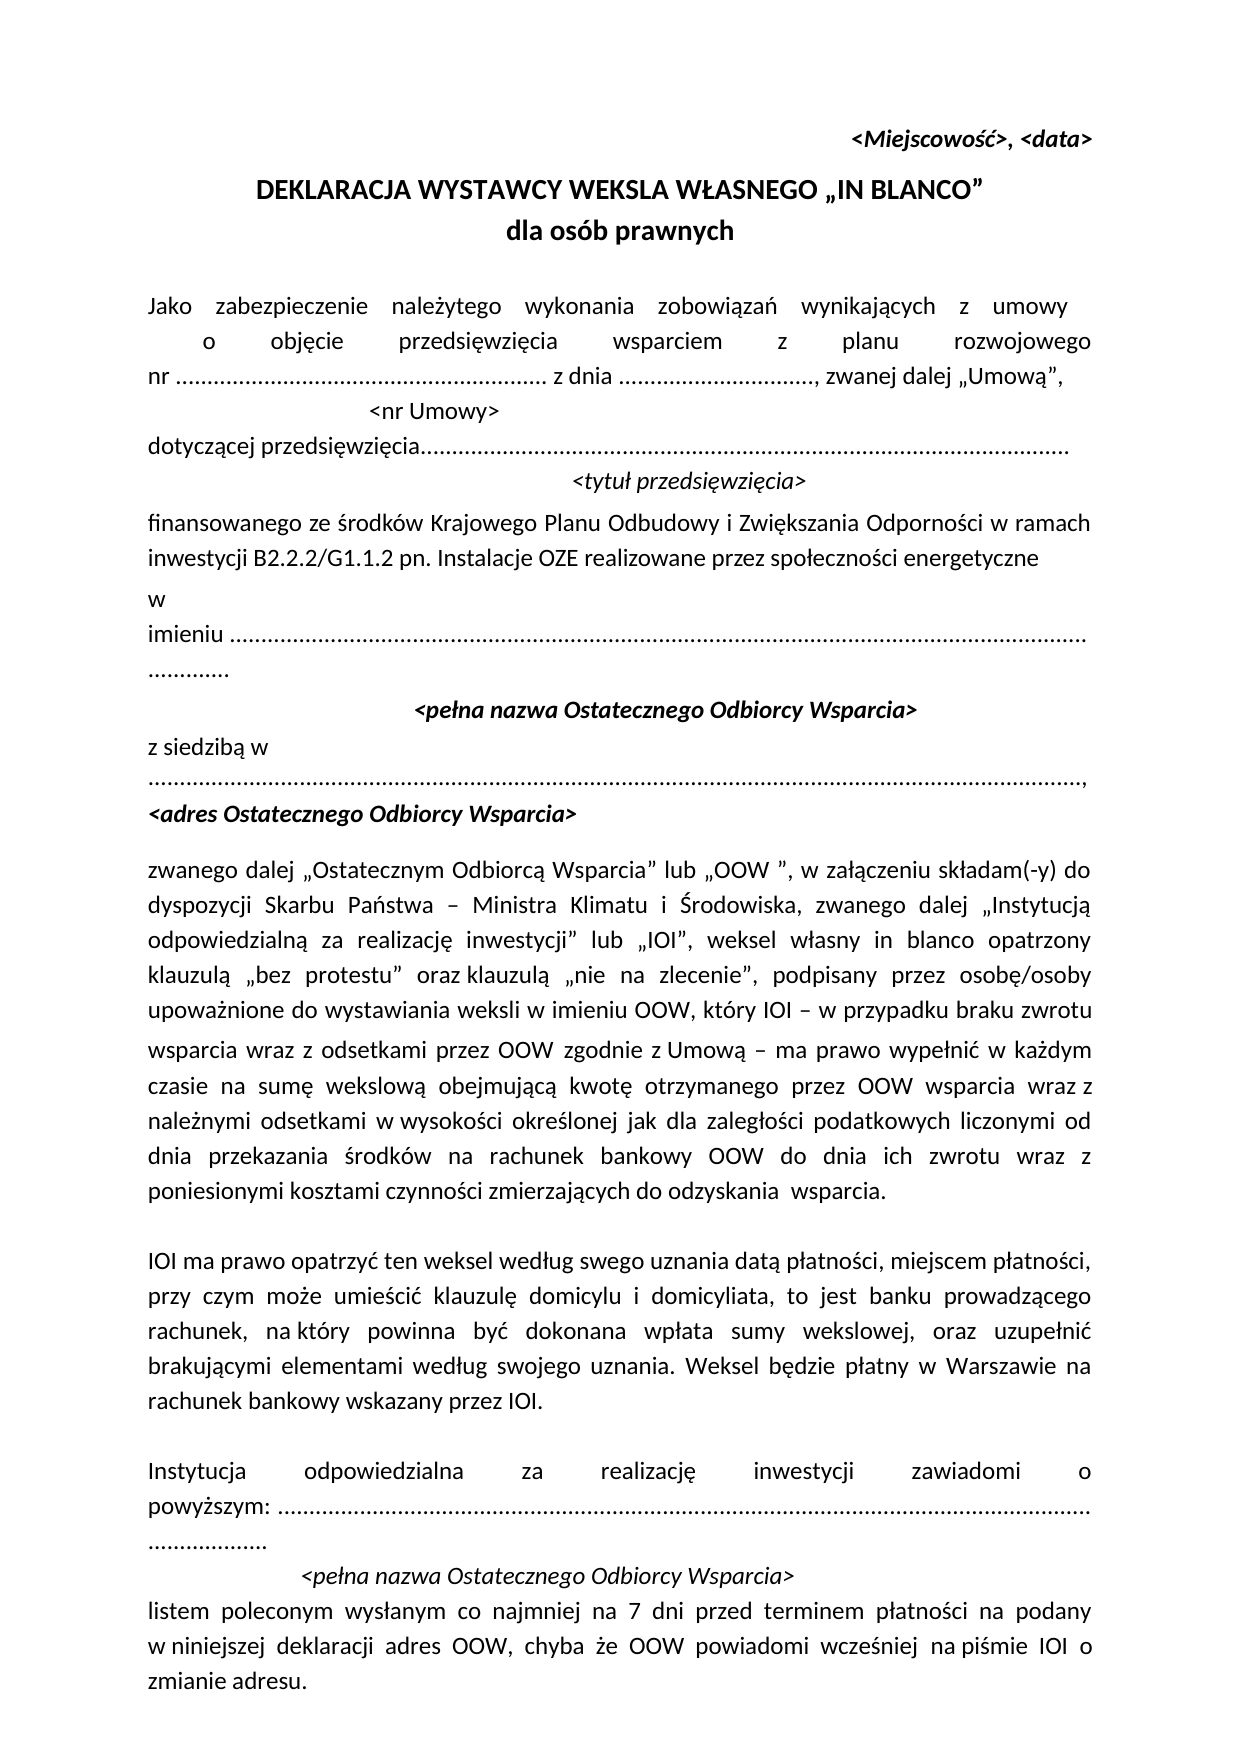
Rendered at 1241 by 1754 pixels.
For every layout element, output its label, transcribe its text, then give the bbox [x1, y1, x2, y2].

text Instytucja odpowiedzialna za realizację inwestycji zawiadomi o powyższym: .................................................................................................................................................... [148, 1455, 1092, 1555]
text zwanego dalej „Ostatecznym Odbiorcą Wsparcia” lub „OOW ”, w załączeniu składam(-y) do dyspozycji Skarbu Państwa – Ministra Klimatu i Środowiska, zwanego dalej „Instytucją odpowiedzialną za realizację inwestycji” lub „IOI”, weksel własny in blanco opatrzony klauzulą „bez protestu” oraz klauzulą „nie na zlecenie”, podpisany przez osobę/osoby upoważnione do wystawiania weksli w imieniu OOW, który IOI – w przypadku braku zwrotu wsparcia wraz z odsetkami przez OOW zgodnie z Umową – ma prawo wypełnić w każdym czasie na sumę wekslową obejmującą kwotę otrzymanego przez OOW wsparcia wraz z należnymi odsetkami w wysokości określonej jak dla zaległości podatkowych liczonymi od dnia przekazania środków na rachunek bankowy OOW do dnia ich zwrotu wraz z poniesionymi kosztami czynności zmierzających do odzyskania wsparcia. [148, 854, 1092, 1205]
subtitle <Miejscowość>, <data> [176, 124, 1092, 154]
subtitle DEKLARACJA WYSTAWCY WEKSLA WŁASNEGO „IN BLANCO” [148, 171, 1092, 207]
text <tytuł przedsięwzięcia> [498, 466, 1092, 496]
text Jako zabezpieczenie należytego wykonania zobowiązań wynikających z umowy o objęcie przedsięwzięcia wsparciem z planu rozwojowego nr ........................................................... z dnia ..............................., zwanej dalej „Umową”, [148, 291, 1092, 391]
title w imieniu ..................................................................................................................................................... [148, 583, 1092, 683]
text <pełna nazwa Ostatecznego Odbiorcy Wsparcia> [148, 1560, 1092, 1590]
title z siedzibą w [148, 731, 1092, 762]
text listem poleconym wysłanym co najmniej na 7 dni przed terminem płatności na podany w niniejszej deklaracji adres OOW, chyba że OOW powiadomi wcześniej na piśmie IOI o zmianie adresu. [148, 1595, 1092, 1695]
title <adres Ostatecznego Odbiorcy Wsparcia> [148, 798, 1092, 829]
text dla osób prawnych [148, 212, 1092, 248]
text IOI ma prawo opatrzyć ten weksel według swego uznania datą płatności, miejscem płatności, przy czym może umieścić klauzulę domicylu i domicyliata, to jest banku prowadzącego rachunek, na który powinna być dokonana wpłata sumy wekslowej, oraz uzupełnić brakującymi elementami według swojego uznania. Weksel będzie płatny w Warszawie na rachunek bankowy wskazany przez IOI. [148, 1245, 1092, 1415]
text dotyczącej przedsięwzięcia....................................................................................................... [148, 431, 1092, 461]
title finansowanego ze środków Krajowego Planu Odbudowy i Zwiększania Odporności w ramach inwestycji B2.2.2/G1.1.2 pn. Instalacje OZE realizowane przez społeczności energetyczne [148, 507, 1092, 572]
title <pełna nazwa Ostatecznego Odbiorcy Wsparcia> [148, 694, 1092, 725]
text <nr Umowy> [369, 396, 1092, 426]
title ...................................................................................................................................................., [148, 762, 1092, 792]
